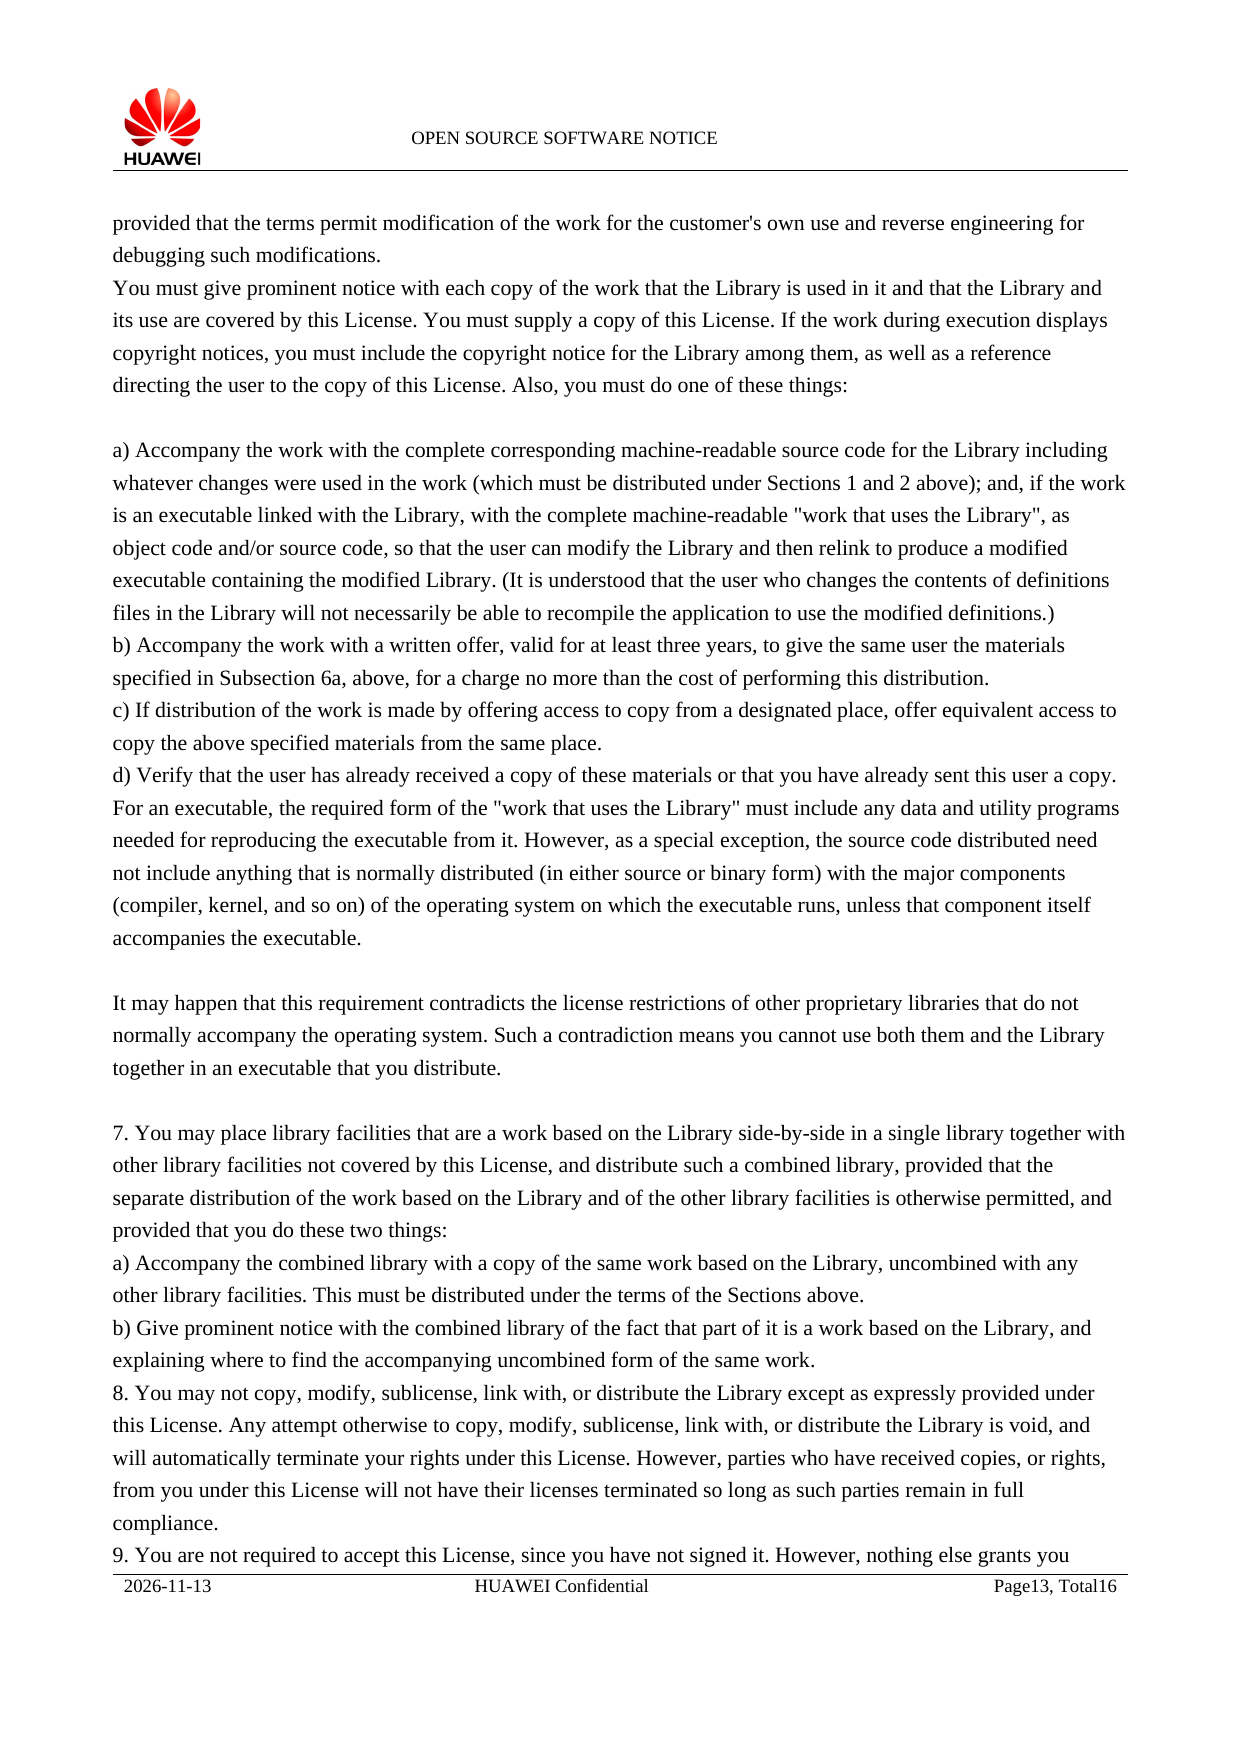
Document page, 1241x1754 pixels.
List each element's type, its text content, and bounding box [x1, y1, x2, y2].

picture [124, 88, 201, 165]
